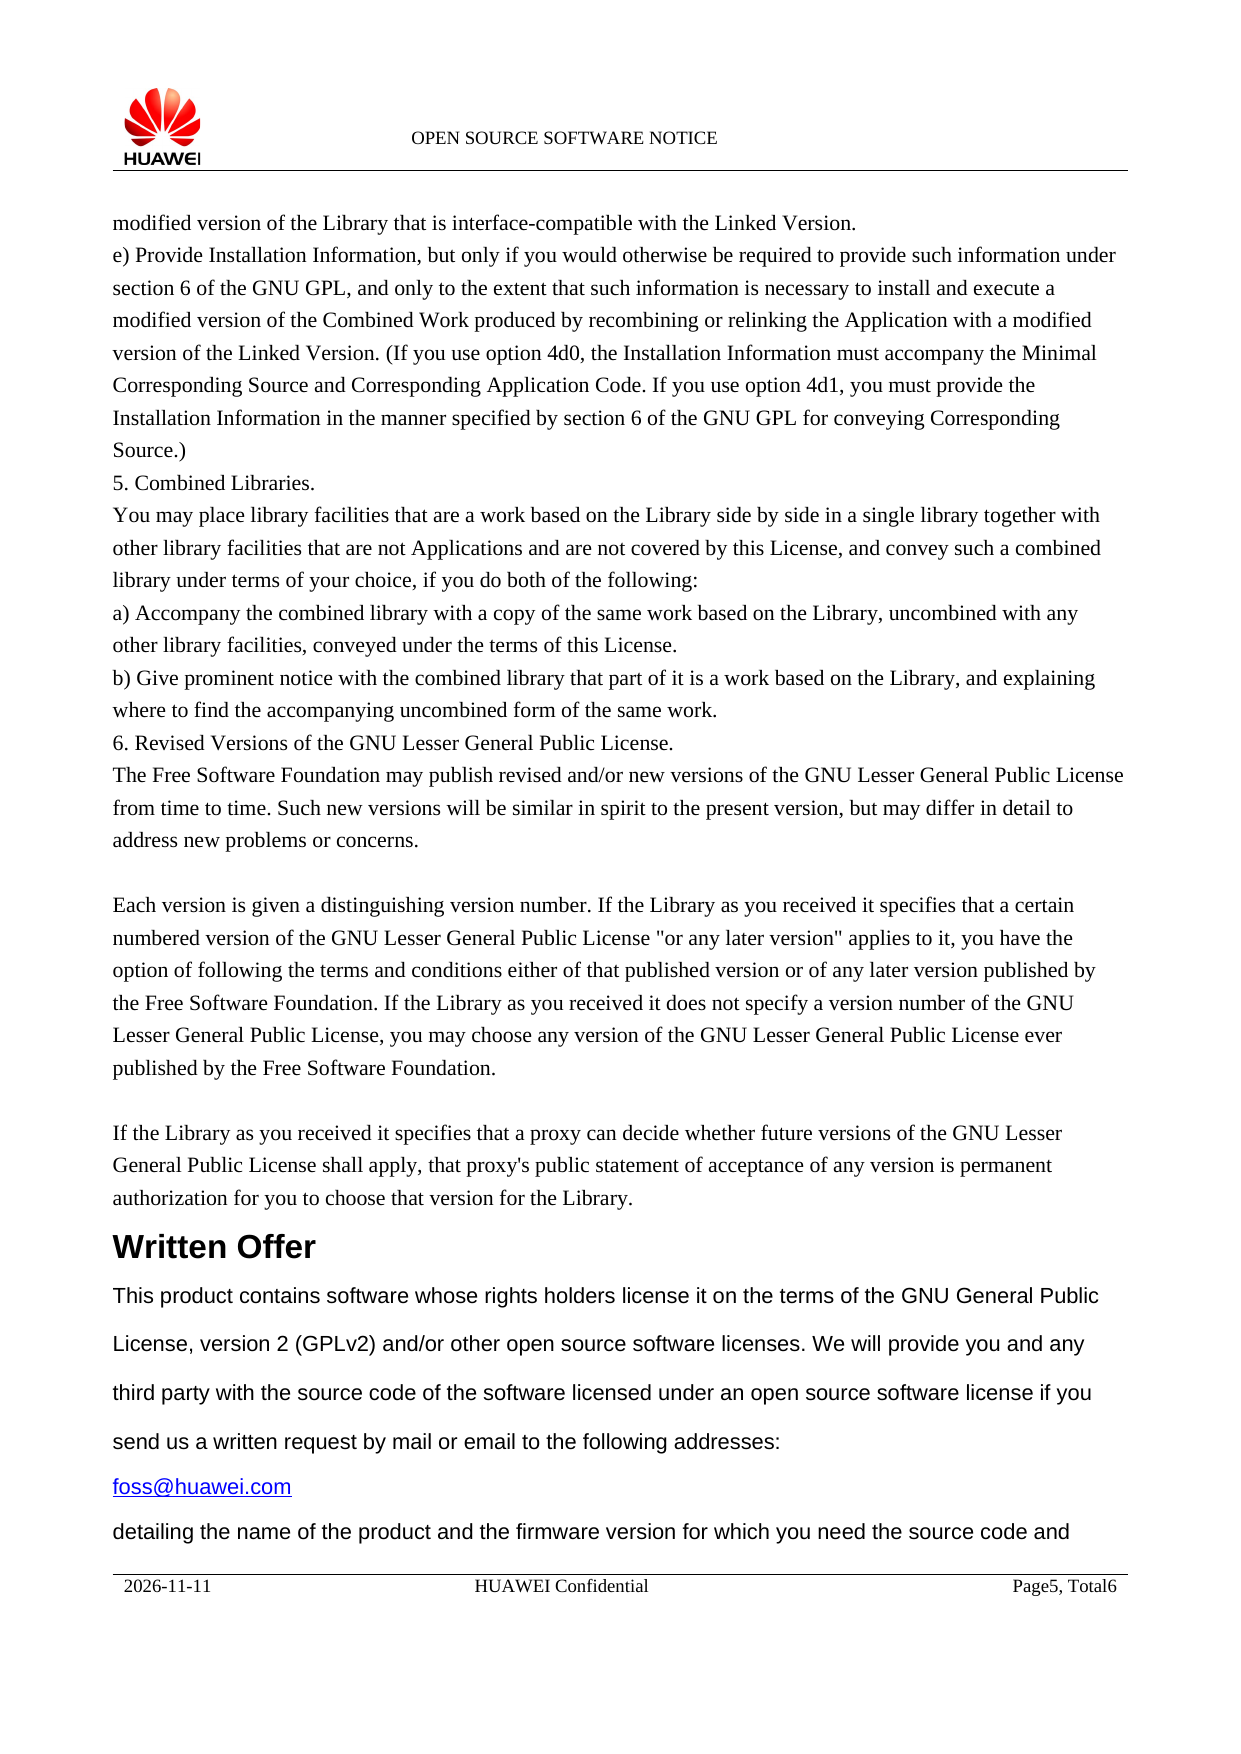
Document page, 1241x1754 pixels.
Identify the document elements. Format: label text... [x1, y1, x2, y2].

text foss@huawei.com [112, 1470, 1128, 1503]
text Written Offer [112, 1214, 1128, 1279]
text This product contains software whose rights holders license it on the terms of the GNU General Public License, version 2 (GPLv2) and/or other open source software licenses. We will provide you and any third party with the source code of the software licensed under an open source software license if you send us a written request by mail or email to the following addresses: [112, 1279, 1128, 1458]
text detailing the name of the product and the firmware version for which you need the source code and indicating how we can contact you. [112, 1515, 1128, 1548]
picture [124, 88, 201, 165]
